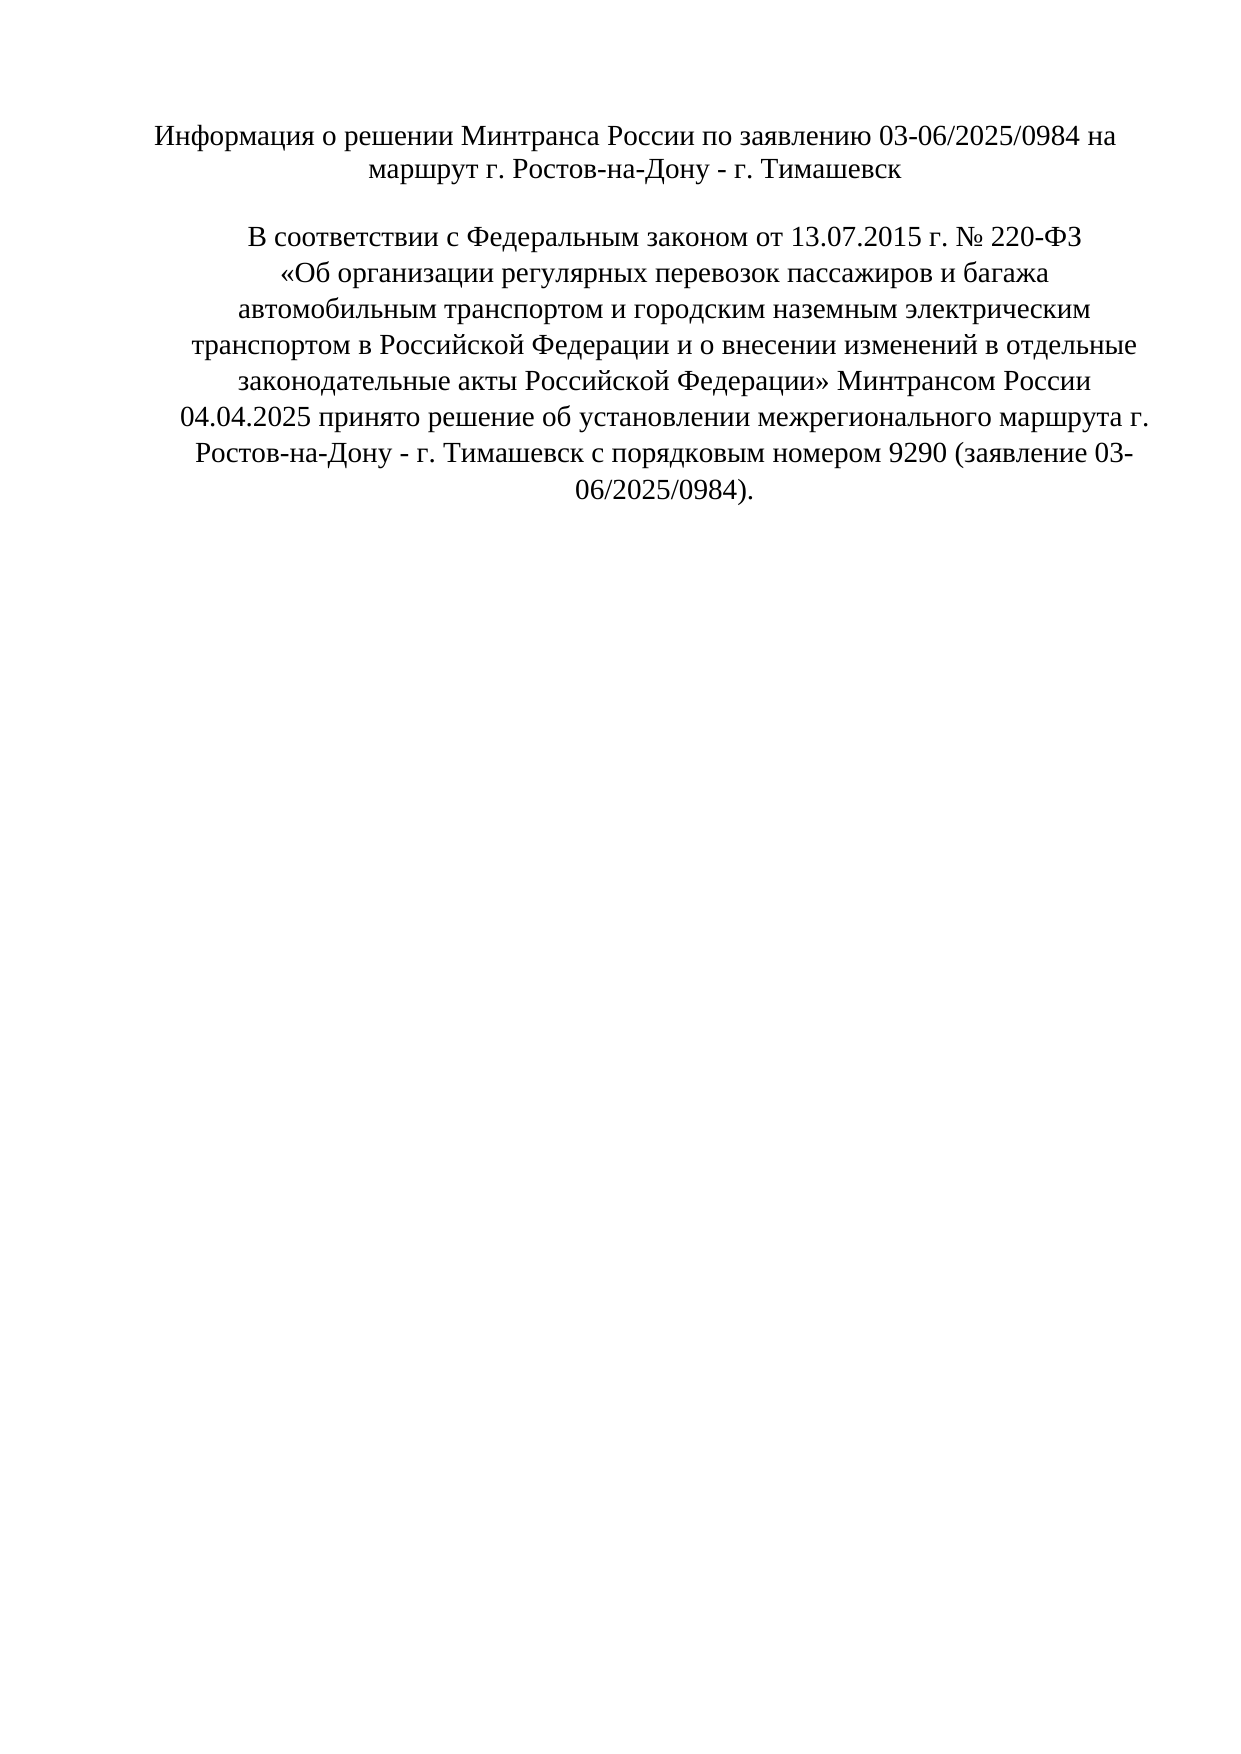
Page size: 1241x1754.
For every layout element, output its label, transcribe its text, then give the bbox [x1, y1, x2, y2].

text В соответствии с Федеральным законом от 13.07.2015 г. № 220-ФЗ «Об организации регулярных перевозок пассажиров и багажа автомобильным транспортом и городским наземным электрическим транспортом в Российской Федерации и о внесении изменений в отдельные законодательные акты Российской Федерации» Минтрансом России 04.04.2025 принято решение об установлении межрегионального маршрута г. Ростов-на-Дону - г. Тимашевск с порядковым номером 9290 (заявление 03-06/2025/0984). [177, 219, 1152, 505]
text Информация о решении Минтранса России по заявлению 03-06/2025/0984 на маршрут г. Ростов-на-Дону - г. Тимашевск [118, 118, 1152, 185]
